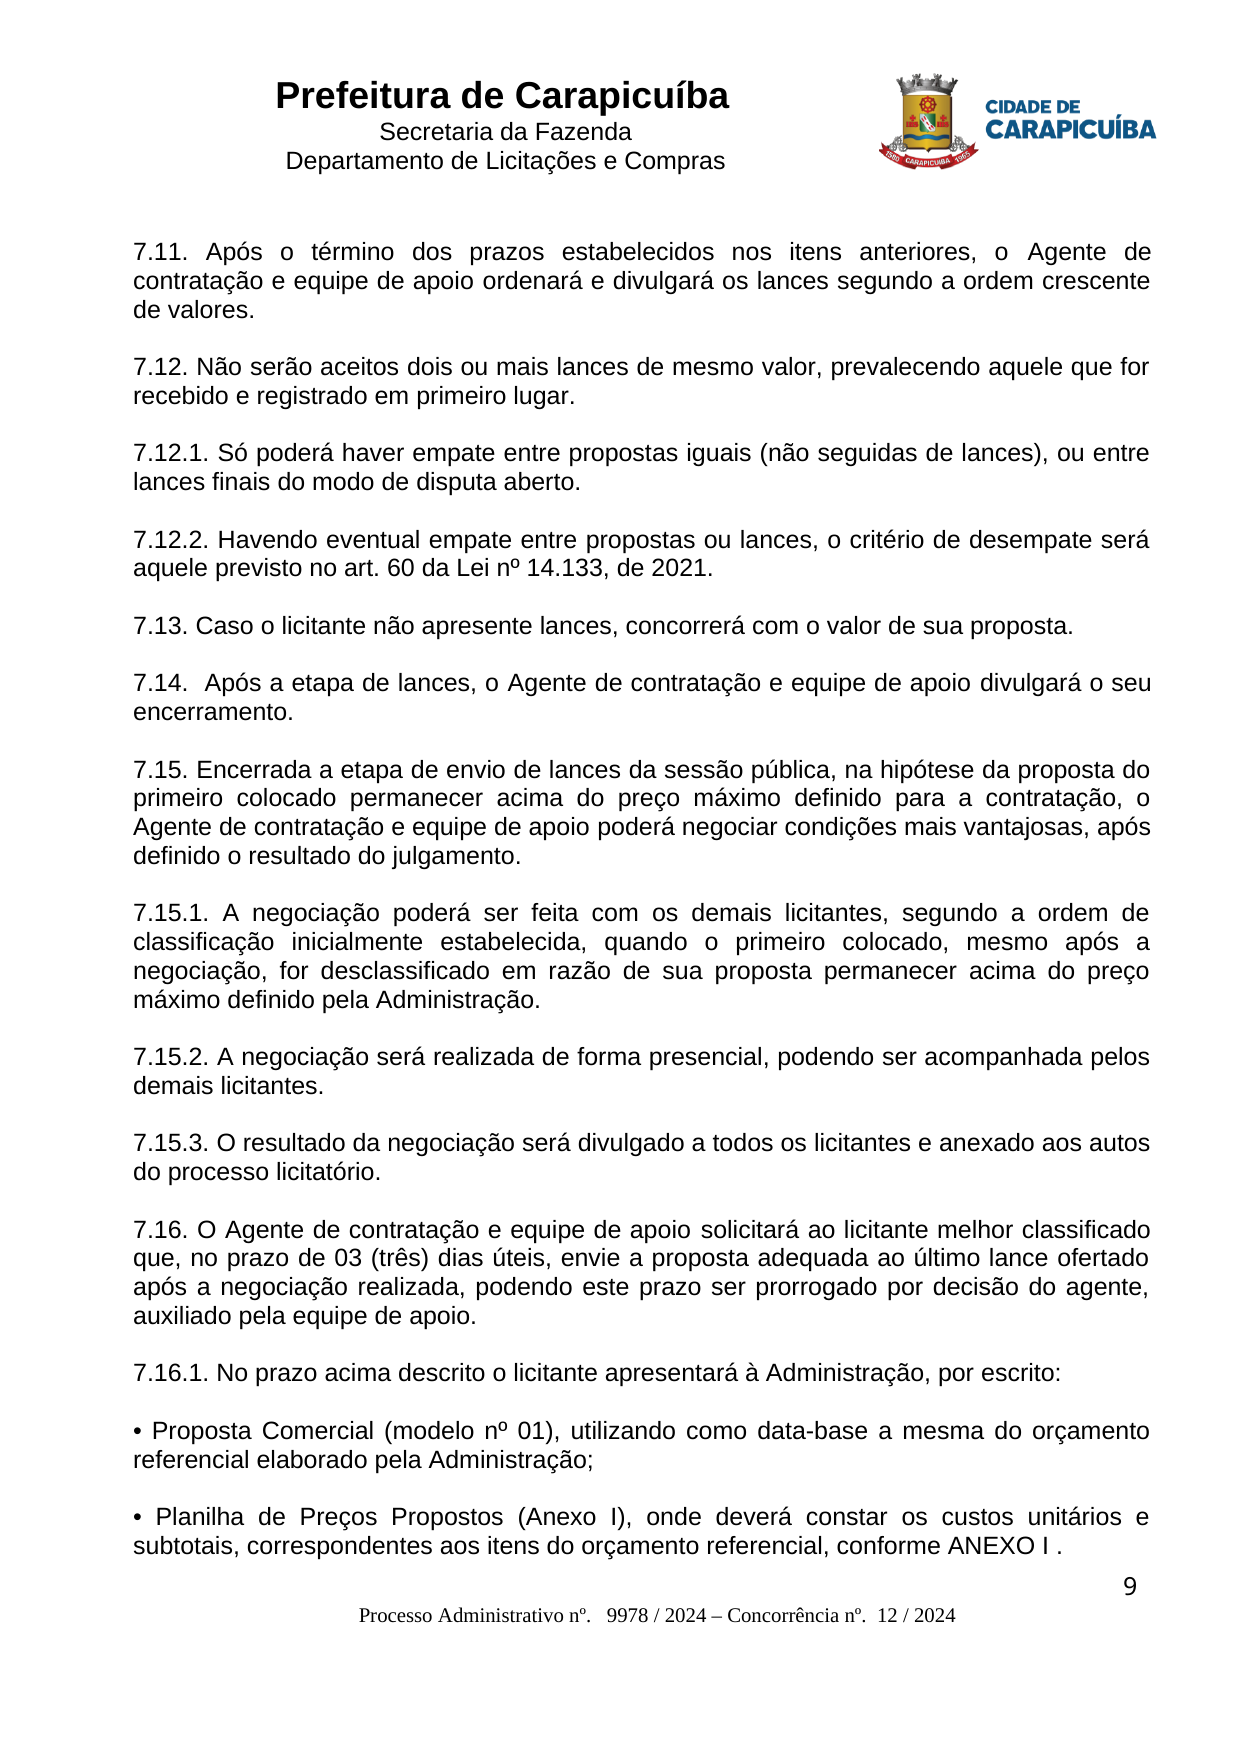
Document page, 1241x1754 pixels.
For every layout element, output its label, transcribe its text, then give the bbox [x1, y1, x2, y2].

text 7.15.1. A negociação poderá ser feita com os demais licitantes, segundo a ordem de classificação inicialmente estabelecida, quando o primeiro colocado, mesmo após a negociação, for desclassificado em razão de sua proposta permanecer acima do preço máximo definido pela Administração. [133, 898, 1152, 1013]
text 7.12.2. Havendo eventual empate entre propostas ou lances, o critério de desempate será aquele previsto no art. 60 da Lei nº 14.133, de 2021. [133, 525, 1152, 582]
picture [877, 65, 1159, 172]
text 7.11. Após o término dos prazos estabelecidos nos itens anteriores, o Agente de contratação e equipe de apoio ordenará e divulgará os lances segundo a ordem crescente de valores. [133, 237, 1152, 323]
text 7.16.1. No prazo acima descrito o licitante apresentará à Administração, por escrito: [133, 1358, 1152, 1387]
text 7.15. Encerrada a etapa de envio de lances da sessão pública, na hipótese da proposta do primeiro colocado permanecer acima do preço máximo definido para a contratação, o Agente de contratação e equipe de apoio poderá negociar condições mais vantajosas, após definido o resultado do julgamento. [133, 755, 1152, 870]
text 7.14. Após a etapa de lances, o Agente de contratação e equipe de apoio divulgará o seu encerramento. [133, 668, 1152, 726]
text 7.15.3. O resultado da negociação será divulgado a todos os licitantes e anexado aos autos do processo licitatório. [133, 1128, 1152, 1186]
text 7.13. Caso o licitante não apresente lances, concorrerá com o valor de sua proposta. [133, 611, 1152, 640]
text 7.12.1. Só poderá haver empate entre propostas iguais (não seguidas de lances), ou entre lances finais do modo de disputa aberto. [133, 438, 1152, 496]
text 7.16. O Agente de contratação e equipe de apoio solicitará ao licitante melhor classificado que, no prazo de 03 (três) dias úteis, envie a proposta adequada ao último lance ofertado após a negociação realizada, podendo este prazo ser prorrogado por decisão do agente, auxiliado pela equipe de apoio. [133, 1215, 1152, 1330]
text • Planilha de Preços Propostos (Anexo I), onde deverá constar os custos unitários e subtotais, correspondentes aos itens do orçamento referencial, conforme ANEXO I . [133, 1502, 1152, 1560]
text 7.15.2. A negociação será realizada de forma presencial, podendo ser acompanhada pelos demais licitantes. [133, 1042, 1152, 1100]
text • Proposta Comercial (modelo nº 01), utilizando como data-base a mesma do orçamento referencial elaborado pela Administração; [133, 1416, 1152, 1473]
text 7.12. Não serão aceitos dois ou mais lances de mesmo valor, prevalecendo aquele que for recebido e registrado em primeiro lugar. [133, 352, 1152, 410]
